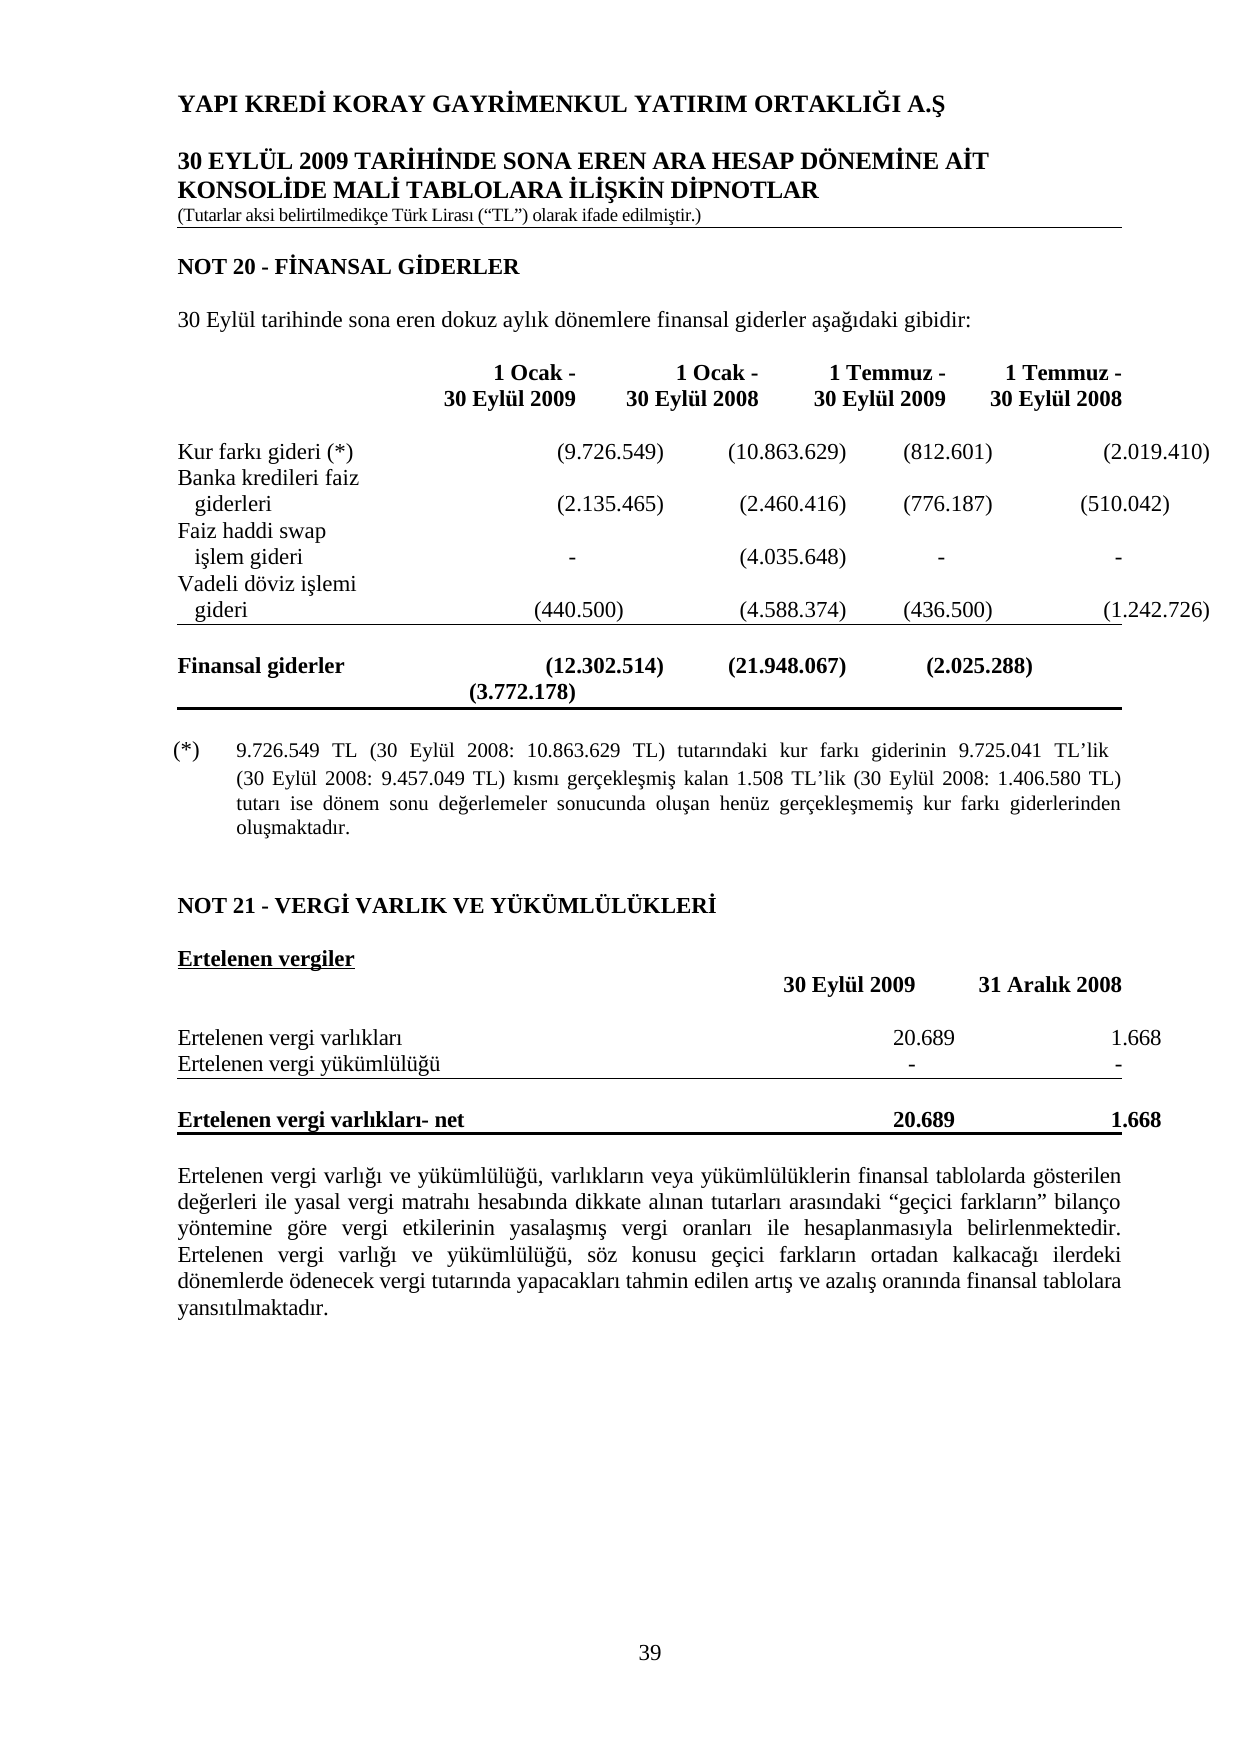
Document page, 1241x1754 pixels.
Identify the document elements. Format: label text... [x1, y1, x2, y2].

text Ertelenen vergi varlığı ve yükümlülüğü, varlıkların veya yükümlülüklerin finansal tablolarda gösterilen değerleri ile yasal vergi matrahı hesabında dikkate alınan tutarları arasındaki “geçici farkların” bilanço yöntemine göre vergi etkilerinin yasalaşmış vergi oranları ile hesaplanmasıyla belirlenmektedir. Ertelenen vergi varlığı ve yükümlülüğü, söz konusu geçici farkların ortadan kalkacağı ilerdeki dönemlerde ödenecek vergi tutarında yapacakları tahmin edilen artış ve azalış oranında finansal tablolara yansıtılmaktadır. [177, 1162, 1122, 1320]
text (*) 9.726.549 TL (30 Eylül 2008: 10.863.629 TL) tutarındaki kur farkı giderinin 9.725.041 TL’lik (30 Eylül 2008: 9.457.049 TL) kısmı gerçekleşmiş kalan 1.508 TL’lik (30 Eylül 2008: 1.406.580 TL) tutarı ise dönem sonu değerlemeler sonucunda oluşan henüz gerçekleşmemiş kur farkı giderlerinden oluşmaktadır. [173, 736, 1122, 839]
text Ertelenen vergi varlıkları 20.689 1.668 [177, 1024, 1122, 1050]
text 30 Eylül tarihinde sona eren dokuz aylık dönemlere finansal giderler aşağıdaki gibidir: [177, 306, 1122, 332]
text Ertelenen vergi yükümlülüğü - - [177, 1050, 1122, 1078]
text Faiz haddi swap [177, 517, 1122, 543]
text Kur farkı gideri (*) (9.726.549) (10.863.629) (812.601) (2.019.410) [177, 438, 1122, 464]
text 30 Eylül 2009 31 Aralık 2008 [177, 971, 1122, 997]
text 30 Eylül 2009 30 Eylül 2008 30 Eylül 2009 30 Eylül 2008 [177, 385, 1122, 411]
text Finansal giderler (12.302.514) (21.948.067) (2.025.288) (3.772.178) [177, 652, 1122, 707]
text giderleri (2.135.465) (2.460.416) (776.187) (510.042) [177, 491, 1122, 517]
text NOT 20 - FİNANSAL GİDERLER [177, 255, 1122, 280]
text Ertelenen vergiler [177, 945, 1122, 971]
text Ertelenen vergi varlıkları- net 20.689 1.668 [177, 1106, 1122, 1132]
text Banka kredileri faiz [177, 464, 1122, 491]
text NOT 21 - VERGİ VARLIK VE YÜKÜMLÜLÜKLERİ [177, 892, 1122, 918]
text 1 Ocak - 1 Ocak - 1 Temmuz - 1 Temmuz - [177, 359, 1122, 385]
text gideri (440.500) (4.588.374) (436.500) (1.242.726) [177, 596, 1122, 624]
text Vadeli döviz işlemi [177, 569, 1122, 596]
text işlem gideri - (4.035.648) - - [177, 543, 1122, 569]
